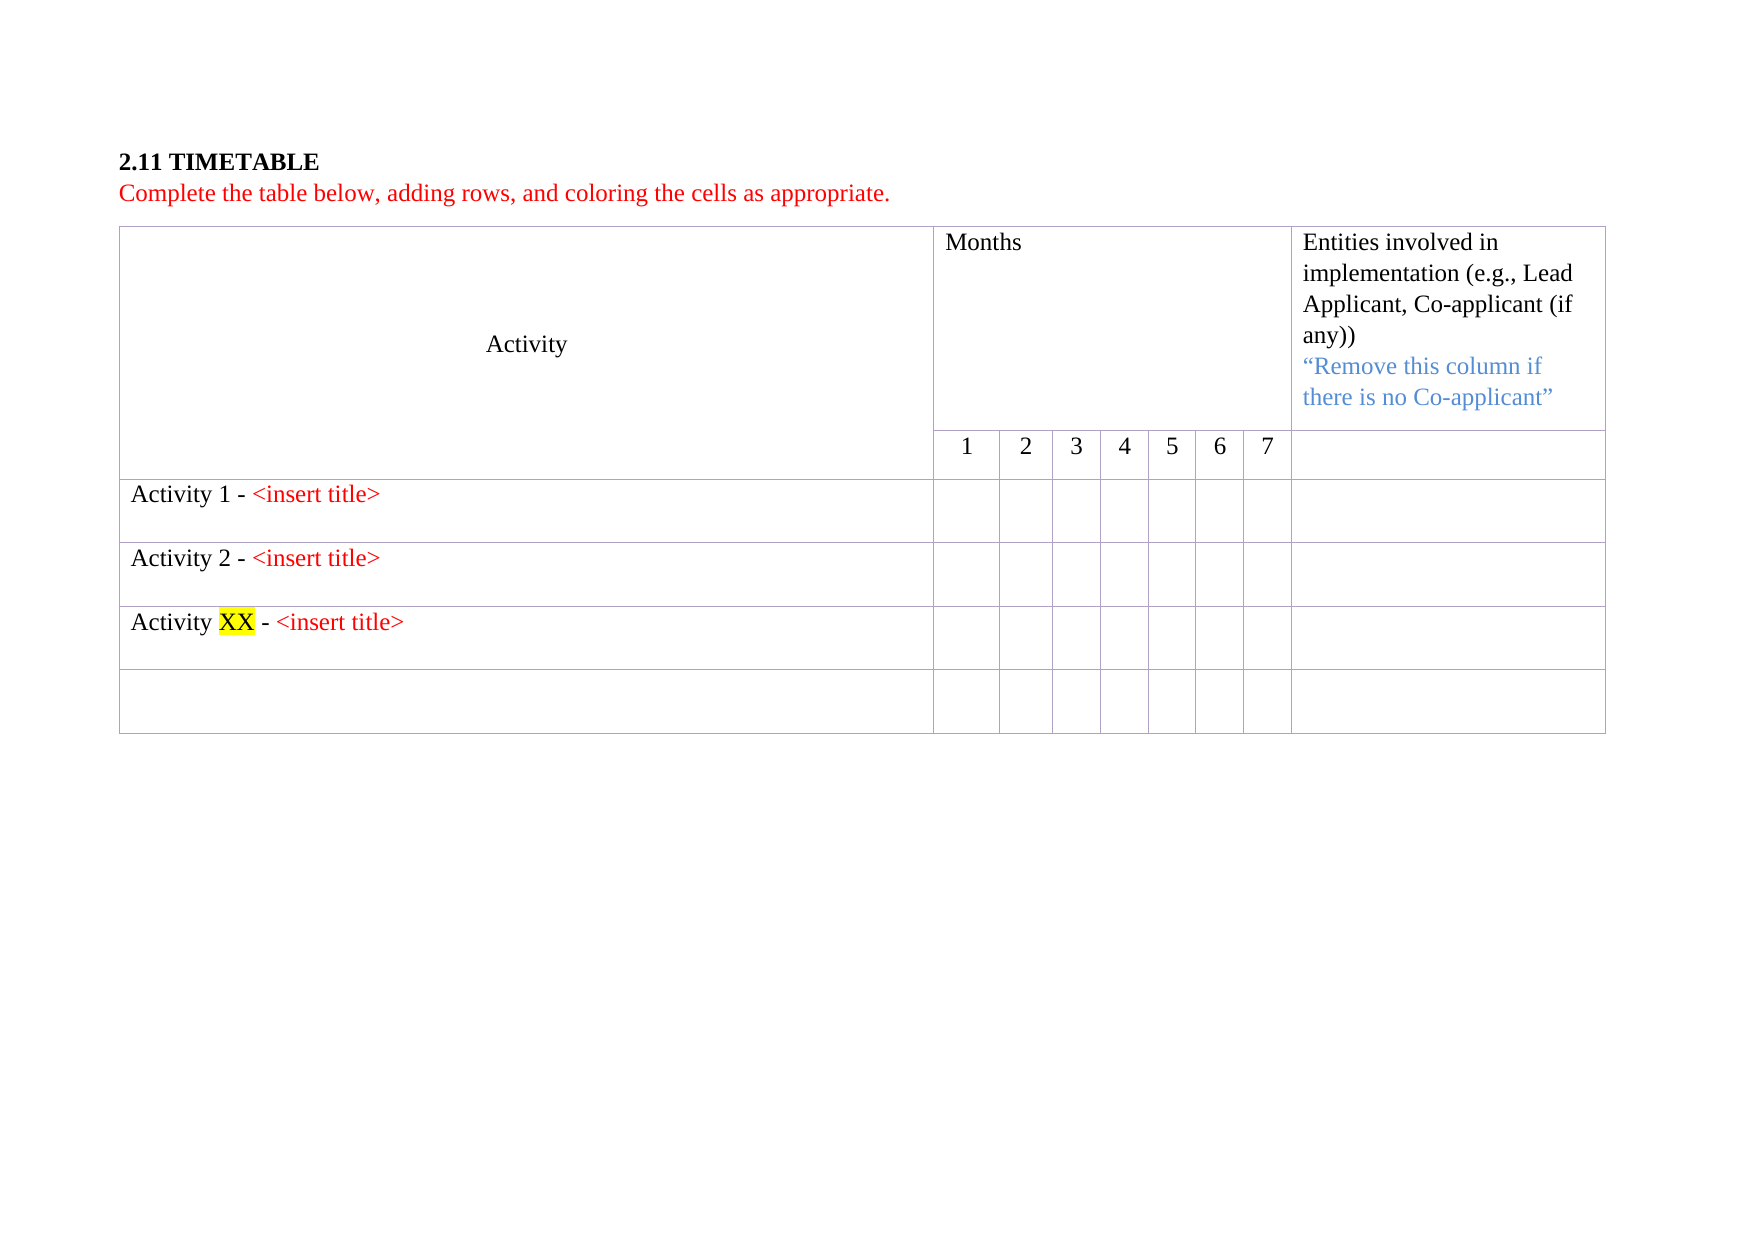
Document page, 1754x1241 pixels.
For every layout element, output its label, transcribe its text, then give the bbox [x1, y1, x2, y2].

table_cell 6 [1196, 431, 1243, 478]
table_cell [934, 480, 999, 542]
table_cell [1000, 480, 1052, 542]
text Complete the table below, adding rows, and coloring the cells as appropriate. [118, 178, 1659, 207]
table_cell [1053, 480, 1100, 542]
table_cell [1053, 670, 1100, 733]
table_cell [1053, 543, 1100, 606]
table_cell [1000, 607, 1052, 669]
table_cell [934, 607, 999, 669]
table_cell 7 [1244, 431, 1291, 478]
table_cell [1149, 670, 1195, 733]
table_cell 2 [1000, 431, 1052, 478]
table_cell [934, 670, 999, 733]
table_cell 1 [934, 431, 999, 478]
table_cell [1244, 670, 1291, 733]
table_cell [120, 670, 933, 733]
table_header Entities involved in implementation (e.g., Lead Applicant, Co-applicant (if any)) “Remove this column if there is no Co-applicant” [1292, 227, 1605, 430]
table_cell [1101, 480, 1148, 542]
table_cell [1000, 543, 1052, 606]
table_cell [1101, 670, 1148, 733]
table_cell [1000, 670, 1052, 733]
table_cell [1292, 670, 1605, 733]
table_cell Activity XX - <insert title> [120, 607, 933, 669]
table_cell [1149, 480, 1195, 542]
table_cell [1196, 480, 1243, 542]
table_cell [934, 543, 999, 606]
table_cell [1292, 543, 1605, 606]
table_cell [1292, 431, 1605, 478]
table_header Activity [120, 227, 933, 478]
text 2.11 TIMETABLE [118, 147, 1659, 176]
table_cell [1196, 607, 1243, 669]
table_cell Activity 2 - <insert title> [120, 543, 933, 606]
table_cell [1292, 607, 1605, 669]
table_cell [1196, 670, 1243, 733]
table_cell [1196, 543, 1243, 606]
table_cell [1149, 607, 1195, 669]
table_header Months [934, 227, 1291, 430]
table_cell [1101, 543, 1148, 606]
table_cell [1149, 543, 1195, 606]
table_cell Activity 1 - <insert title> [120, 480, 933, 542]
table_cell [1053, 607, 1100, 669]
table_cell [1292, 480, 1605, 542]
table_cell [1244, 480, 1291, 542]
table_cell [1244, 543, 1291, 606]
table_cell 4 [1101, 431, 1148, 478]
table_cell [1101, 607, 1148, 669]
table_cell 3 [1053, 431, 1100, 478]
table_cell [1244, 607, 1291, 669]
table_cell 5 [1149, 431, 1195, 478]
